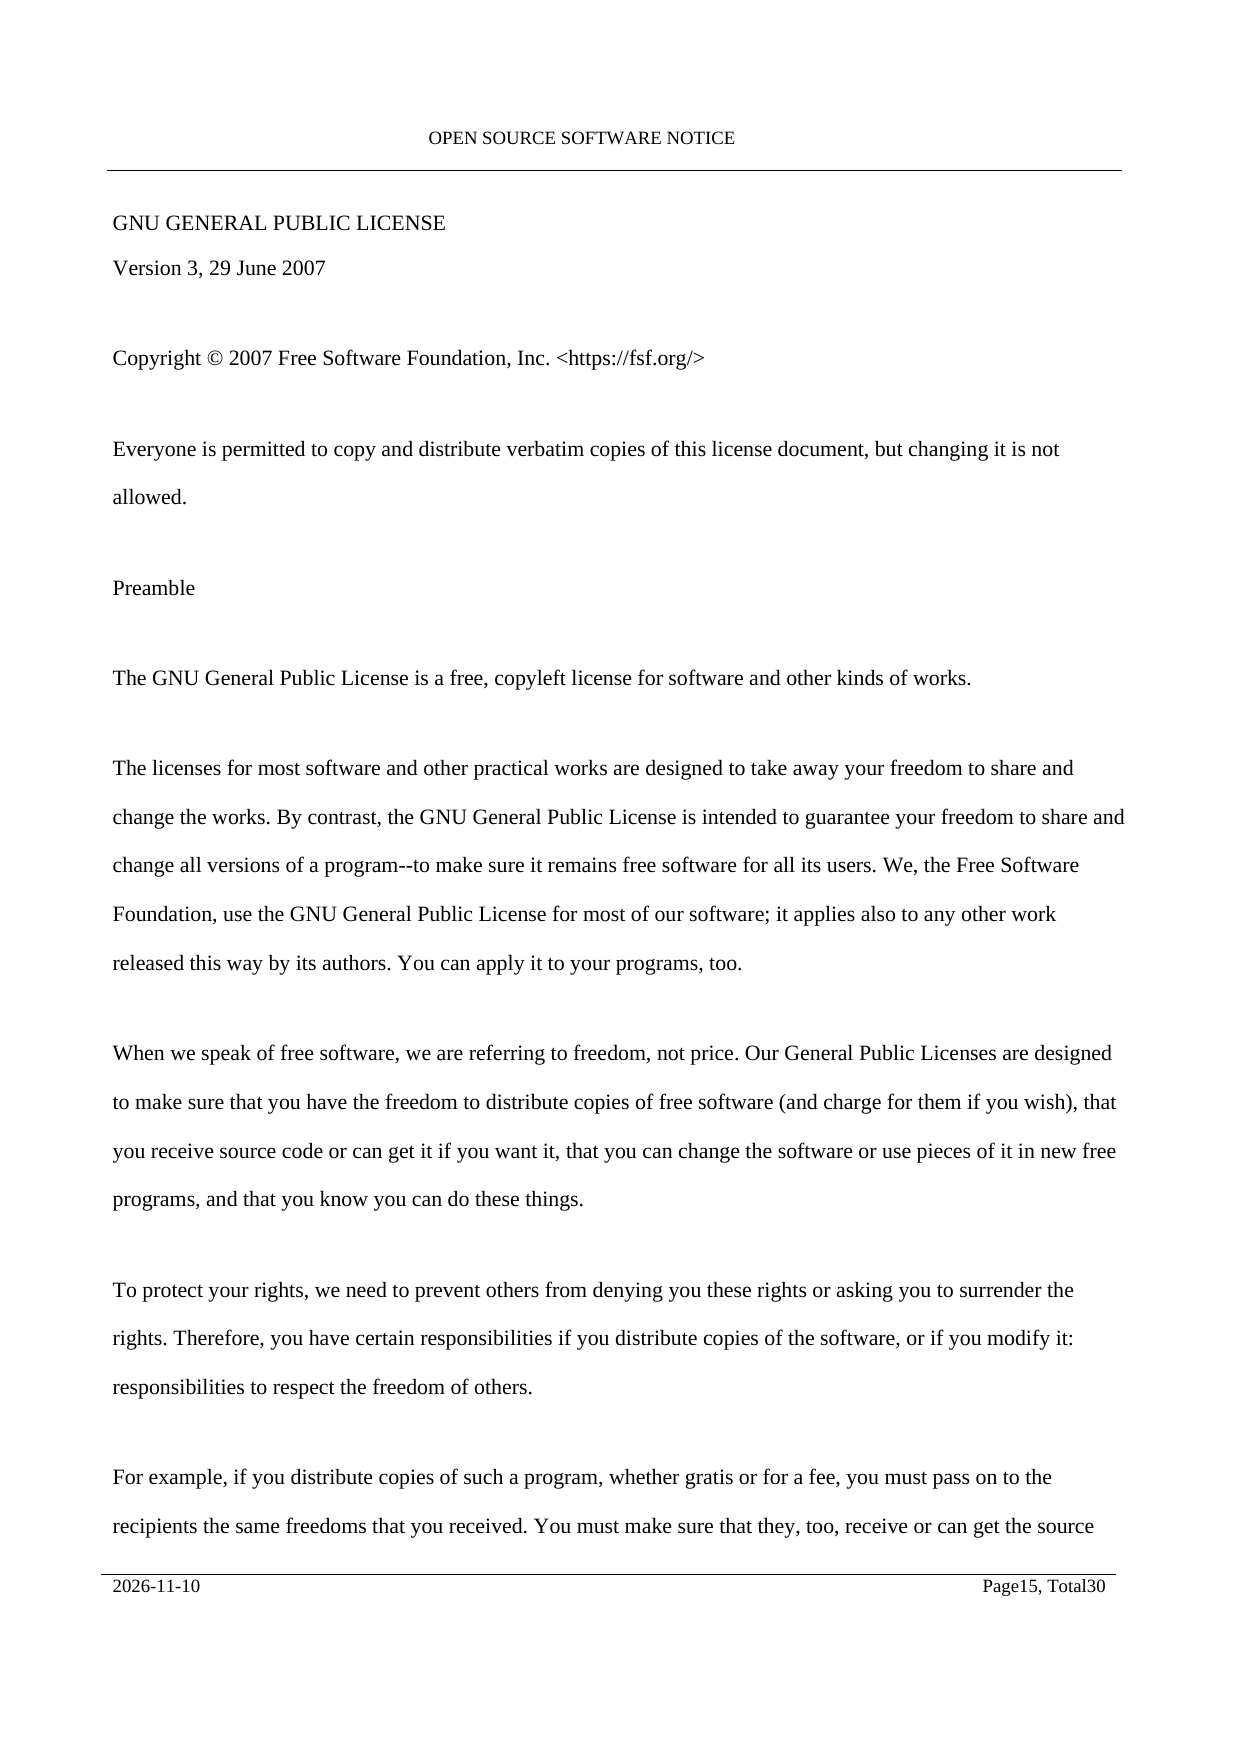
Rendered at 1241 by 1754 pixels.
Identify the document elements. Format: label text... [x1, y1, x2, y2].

text Version 3, 29 June 2007 [112, 251, 1128, 284]
text Everyone is permitted to copy and distribute verbatim copies of this license document, but changing it is not allowed. [112, 432, 1128, 513]
text The GNU General Public License is a free, copyleft license for software and other kinds of works. [112, 661, 1128, 693]
text When we speak of free software, we are referring to freedom, not price. Our General Public Licenses are designed to make sure that you have the freedom to distribute copies of free software (and charge for them if you wish), that you receive source code or can get it if you want it, that you can change the software or use pieces of it in new free programs, and that you know you can do these things. [112, 1036, 1128, 1215]
text GNU GENERAL PUBLIC LICENSE [112, 206, 1128, 239]
text Copyright © 2007 Free Software Foundation, Inc. <https://fsf.org/> [112, 342, 1128, 374]
text Preamble [112, 571, 1128, 603]
text The licenses for most software and other practical works are designed to take away your freedom to share and change the works. By contrast, the GNU General Public License is intended to guarantee your freedom to share and change all versions of a program--to make sure it remains free software for all its users. We, the Free Software Foundation, use the GNU General Public License for most of our software; it applies also to any other work released this way by its authors. You can apply it to your programs, too. [112, 751, 1128, 979]
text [112, 1461, 1128, 1542]
text To protect your rights, we need to prevent others from denying you these rights or asking you to surrender the rights. Therefore, you have certain responsibilities if you distribute copies of the software, or if you modify it: responsibilities to respect the freedom of others. [112, 1273, 1128, 1403]
